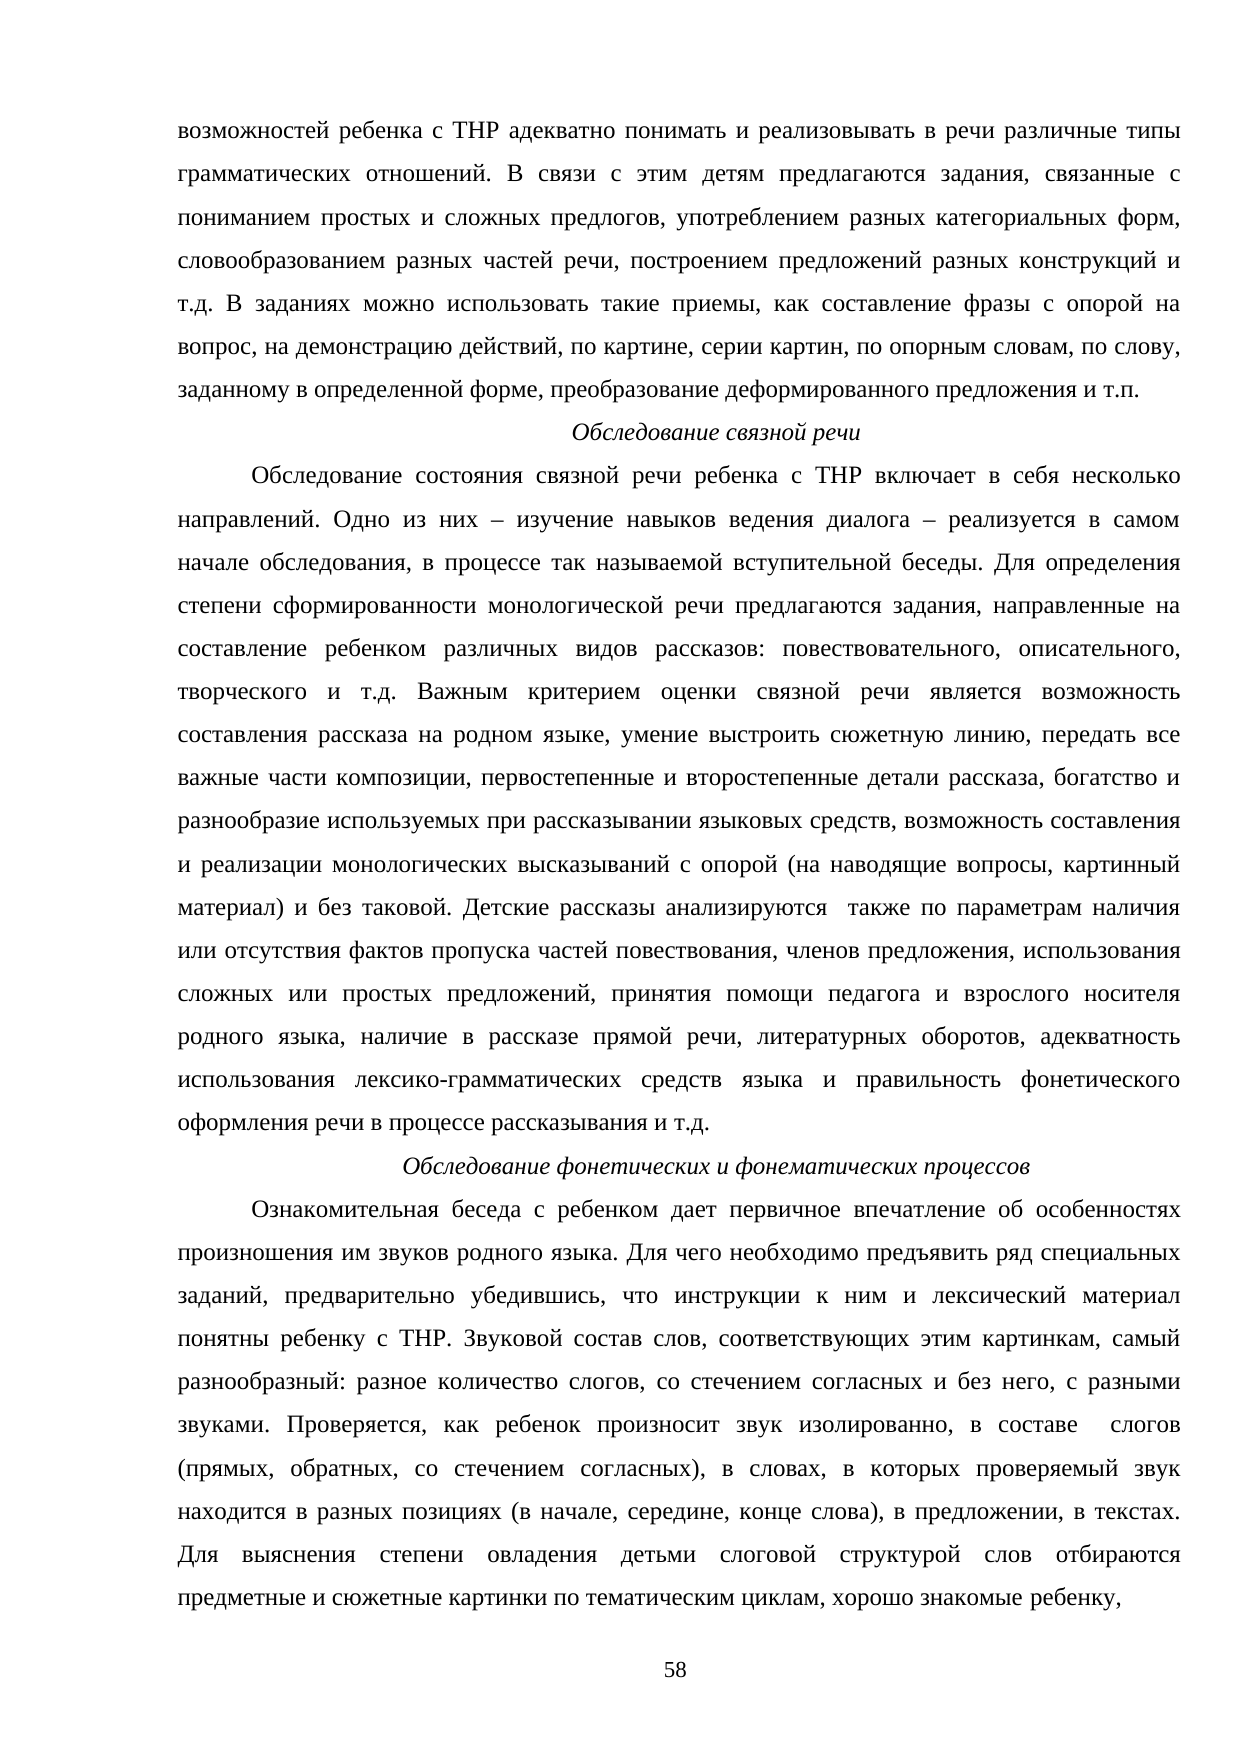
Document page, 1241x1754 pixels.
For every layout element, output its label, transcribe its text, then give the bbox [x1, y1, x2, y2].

text Обследование фонетических и фонематических процессов [402, 1151, 1194, 1179]
text возможностей ребенка с ТНР адекватно понимать и реализовывать в речи различные типы грамматических отношений. В связи с этим детям предлагаются задания, связанные с пониманием простых и сложных предлогов, употреблением разных категориальных форм, словообразованием разных частей речи, построением предложений разных конструкций и т.д. В заданиях можно использовать такие приемы, как составление фразы с опорой на вопрос, на демонстрацию действий, по картине, серии картин, по опорным словам, по слову, заданному в определенной форме, преобразование деформированного предложения и т.п. [177, 115, 1182, 403]
text Обследование связной речи [571, 417, 1194, 446]
text Ознакомительная беседа с ребенком дает первичное впечатление об особенностях произношения им звуков родного языка. Для чего необходимо предъявить ряд специальных заданий, предварительно убедившись, что инструкции к ним и лексический материал понятны ребенку с ТНР. Звуковой состав слов, соответствующих этим картинкам, самый разнообразный: разное количество слогов, со стечением согласных и без него, с разными звуками. Проверяется, как ребенок произносит звук изолированно, в составе слогов (прямых, обратных, со стечением согласных), в словах, в которых проверяемый звук находится в разных позициях (в начале, середине, конце слова), в предложении, в текстах. Для выяснения степени овладения детьми слоговой структурой слов отбираются предметные и сюжетные картинки по тематическим циклам, хорошо знакомые ребенку, [177, 1194, 1182, 1611]
text Обследование состояния связной речи ребенка с ТНР включает в себя несколько направлений. Одно из них – изучение навыков ведения диалога – реализуется в самом начале обследования, в процессе так называемой вступительной беседы. Для определения степени сформированности монологической речи предлагаются задания, направленные на составление ребенком различных видов рассказов: повествовательного, описательного, творческого и т.д. Важным критерием оценки связной речи является возможность составления рассказа на родном языке, умение выстроить сюжетную линию, передать все важные части композиции, первостепенные и второстепенные детали рассказа, богатство и разнообразие используемых при рассказывании языковых средств, возможность составления и реализации монологических высказываний с опорой (на наводящие вопросы, картинный материал) и без таковой. Детские рассказы анализируются также по параметрам наличия или отсутствия фактов пропуска частей повествования, членов предложения, использования сложных или простых предложений, принятия помощи педагога и взрослого носителя родного языка, наличие в рассказе прямой речи, литературных оборотов, адекватность использования лексико-грамматических средств языка и правильность фонетического оформления речи в процессе рассказывания и т.д. [177, 461, 1182, 1136]
